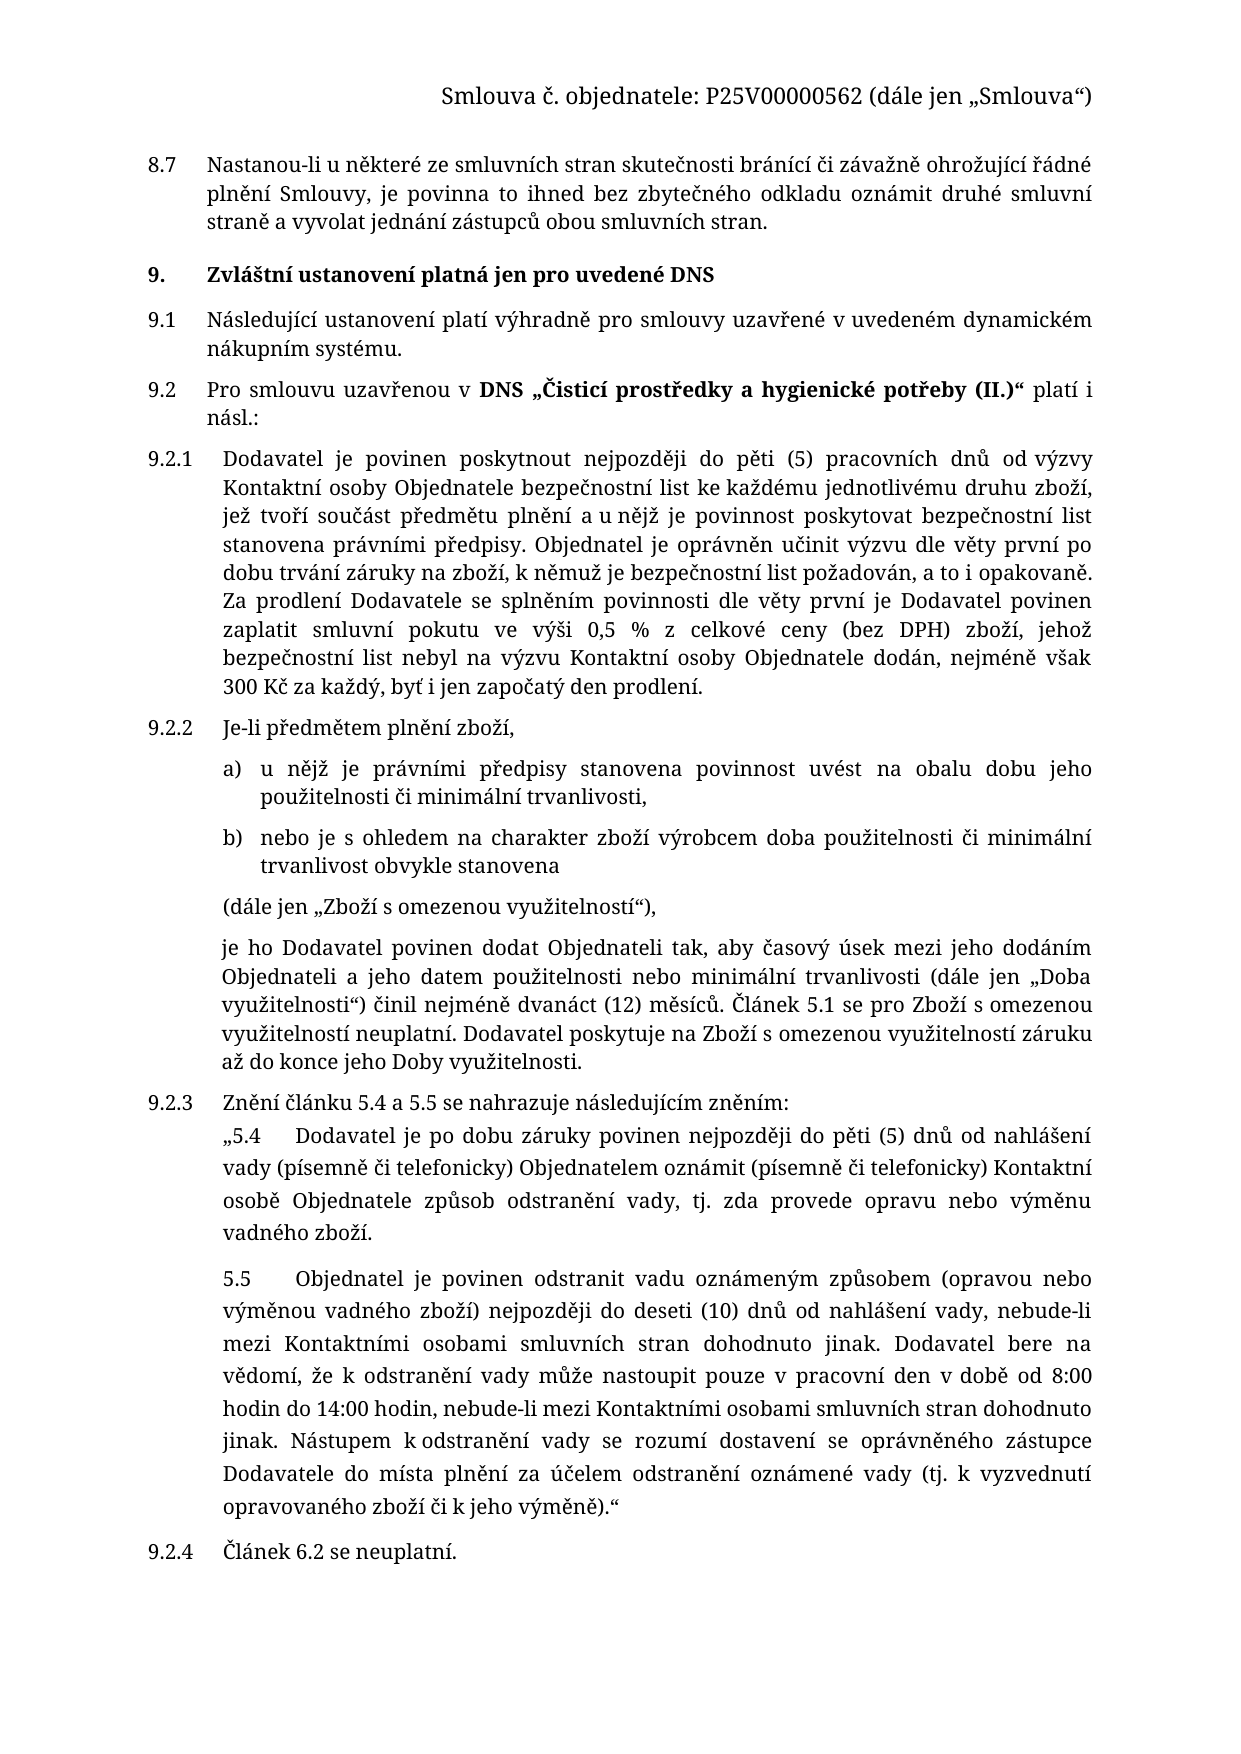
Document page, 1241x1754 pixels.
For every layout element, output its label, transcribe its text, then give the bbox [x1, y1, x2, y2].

list „5.4 Dodavatel je po dobu záruky povinen nejpozději do pěti (5) dnů od nahlášení vady (písemně či telefonicky) Objednatelem oznámit (písemně či telefonicky) Kontaktní osobě Objednatele způsob odstranění vady, tj. zda provede opravu nebo výměnu vadného zboží. [223, 1121, 1093, 1247]
list Dodavatel je povinen poskytnout nejpozději do pěti (5) pracovních dnů od výzvy Kontaktní osoby Objednatele bezpečnostní list ke každému jednotlivému druhu zboží, jež tvoří součást předmětu plnění a u nějž je povinnost poskytovat bezpečnostní list stanovena právními předpisy. Objednatel je oprávněn učinit výzvu dle věty první po dobu trvání záruky na zboží, k němuž je bezpečnostní list požadován, a to i opakovaně. Za prodlení Dodavatele se splněním povinnosti dle věty první je Dodavatel povinen zaplatit smluvní pokutu ve výši 0,5 % z celkové ceny (bez DPH) zboží, jehož bezpečnostní list nebyl na výzvu Kontaktní osoby Objednatele dodán, nejméně však 300 Kč za každý, byť i jen započatý den prodlení. [148, 444, 1093, 700]
text (dále jen „Zboží s omezenou využitelností“), [223, 892, 1093, 921]
list Článek 6.2 se neuplatní. [148, 1537, 1093, 1565]
list nebo je s ohledem na charakter zboží výrobcem doba použitelnosti či minimální trvanlivost obvykle stanovena [223, 823, 1093, 880]
list Nastanou-li u některé ze smluvních stran skutečnosti bránící či závažně ohrožující řádné plnění Smlouvy, je povinna to ihned bez zbytečného odkladu oznámit druhé smluvní straně a vyvolat jednání zástupců obou smluvních stran. [148, 150, 1093, 236]
list u nějž je právními předpisy stanovena povinnost uvést na obalu dobu jeho použitelnosti či minimální trvanlivosti, [223, 754, 1093, 811]
text je ho Dodavatel povinen dodat Objednateli tak, aby časový úsek mezi jeho dodáním Objednateli a jeho datem použitelnosti nebo minimální trvanlivosti (dále jen „Doba využitelnosti“) činil nejméně dvanáct (12) měsíců. Článek 5.1 se pro Zboží s omezenou využitelností neuplatní. Dodavatel poskytuje na Zboží s omezenou využitelností záruku až do konce jeho Doby využitelnosti. [221, 933, 1093, 1076]
list Zvláštní ustanovení platná jen pro uvedené DNS [148, 261, 1093, 289]
list Je-li předmětem plnění zboží, [148, 713, 1093, 741]
list 5.5 Objednatel je povinen odstranit vadu oznámeným způsobem (opravou nebo výměnou vadného zboží) nejpozději do deseti (10) dnů od nahlášení vady, nebude-li mezi Kontaktními osobami smluvních stran dohodnuto jinak. Dodavatel bere na vědomí, že k odstranění vady může nastoupit pouze v pracovní den v době od 8:00 hodin do 14:00 hodin, nebude-li mezi Kontaktními osobami smluvních stran dohodnuto jinak. Nástupem k odstranění vady se rozumí dostavení se oprávněného zástupce Dodavatele do místa plnění za účelem odstranění oznámené vady (tj. k vyzvednutí opravovaného zboží či k jeho výměně).“ [223, 1264, 1093, 1520]
list Pro smlouvu uzavřenou v DNS „Čisticí prostředky a hygienické potřeby (II.)“ platí i násl.: [148, 375, 1093, 432]
list Následující ustanovení platí výhradně pro smlouvy uzavřené v uvedeném dynamickém nákupním systému. [148, 306, 1093, 362]
list Znění článku 5.4 a 5.5 se nahrazuje následujícím zněním: [148, 1088, 1093, 1117]
